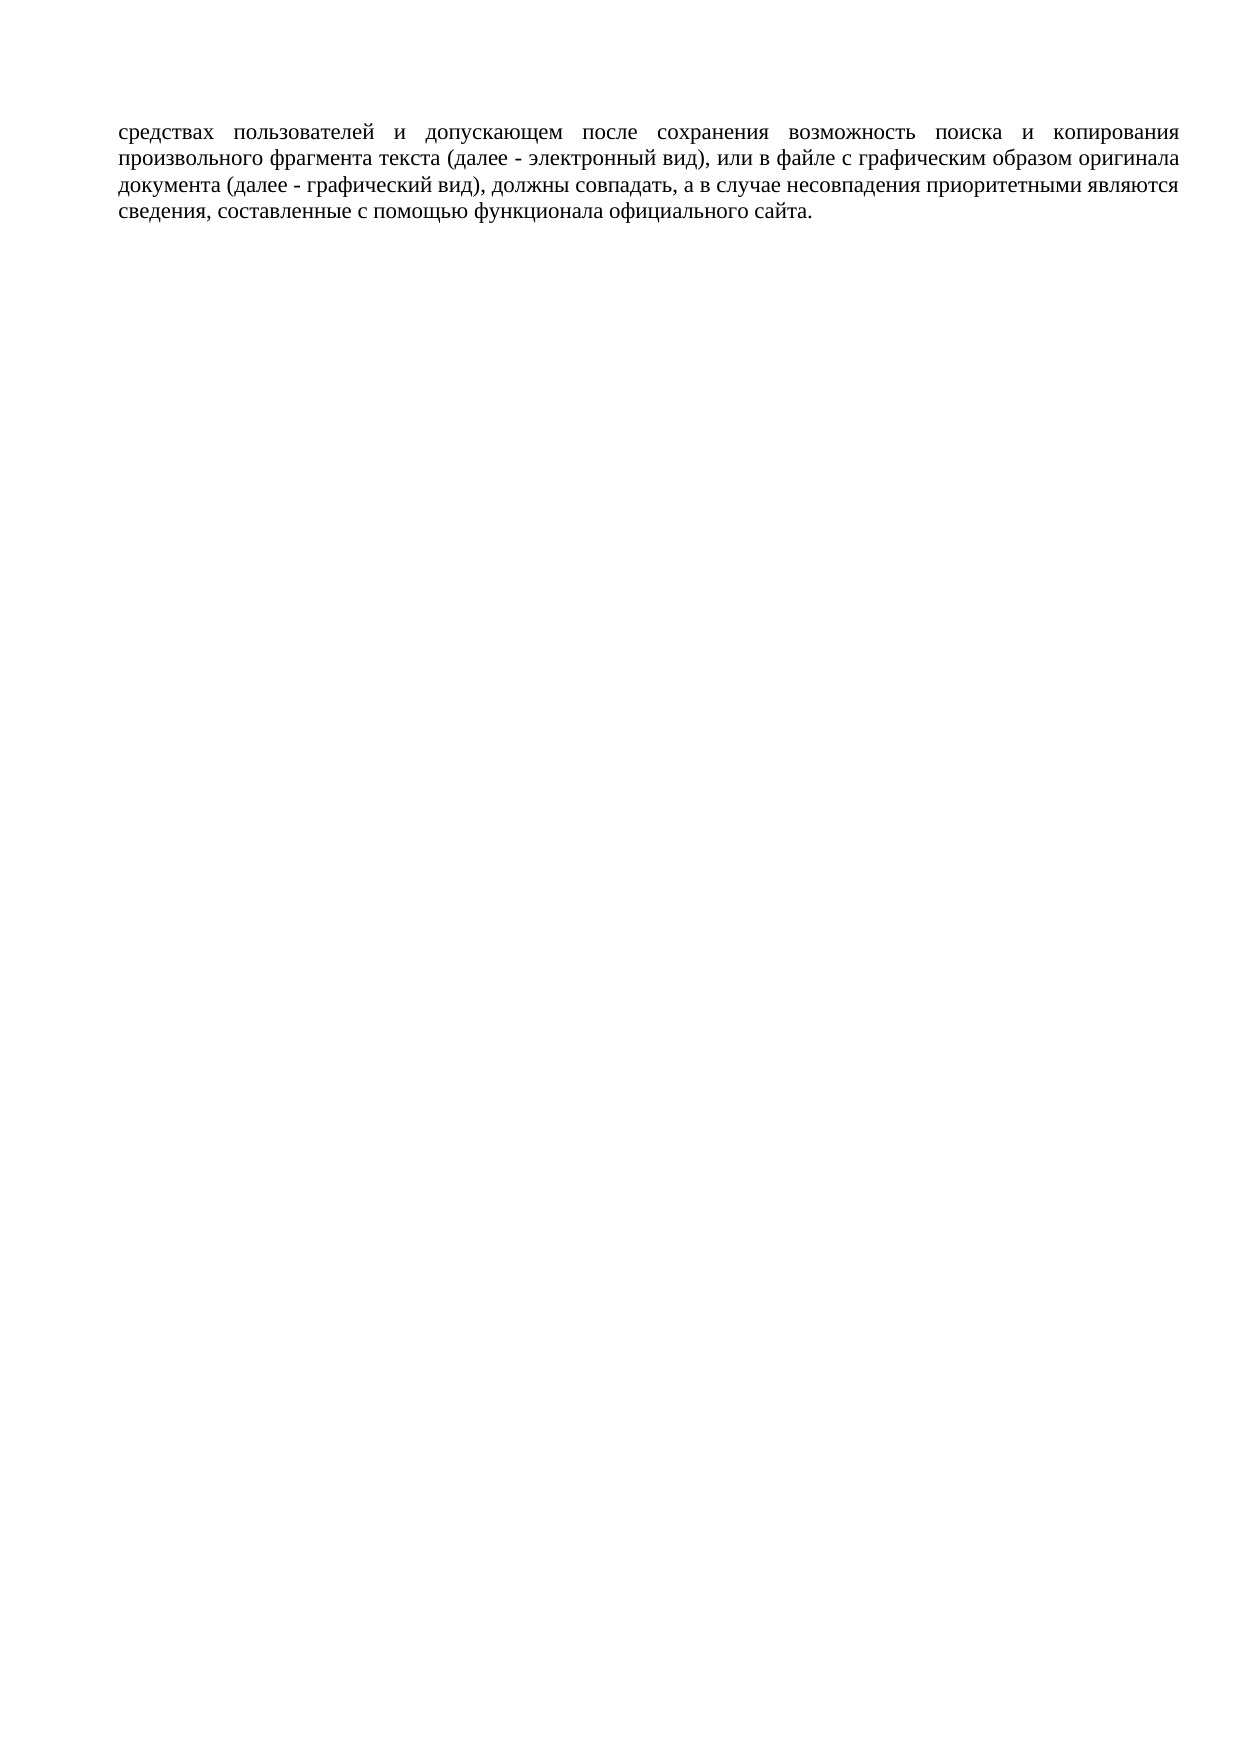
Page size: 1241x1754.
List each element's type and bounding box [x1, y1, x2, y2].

text [118, 118, 1181, 223]
